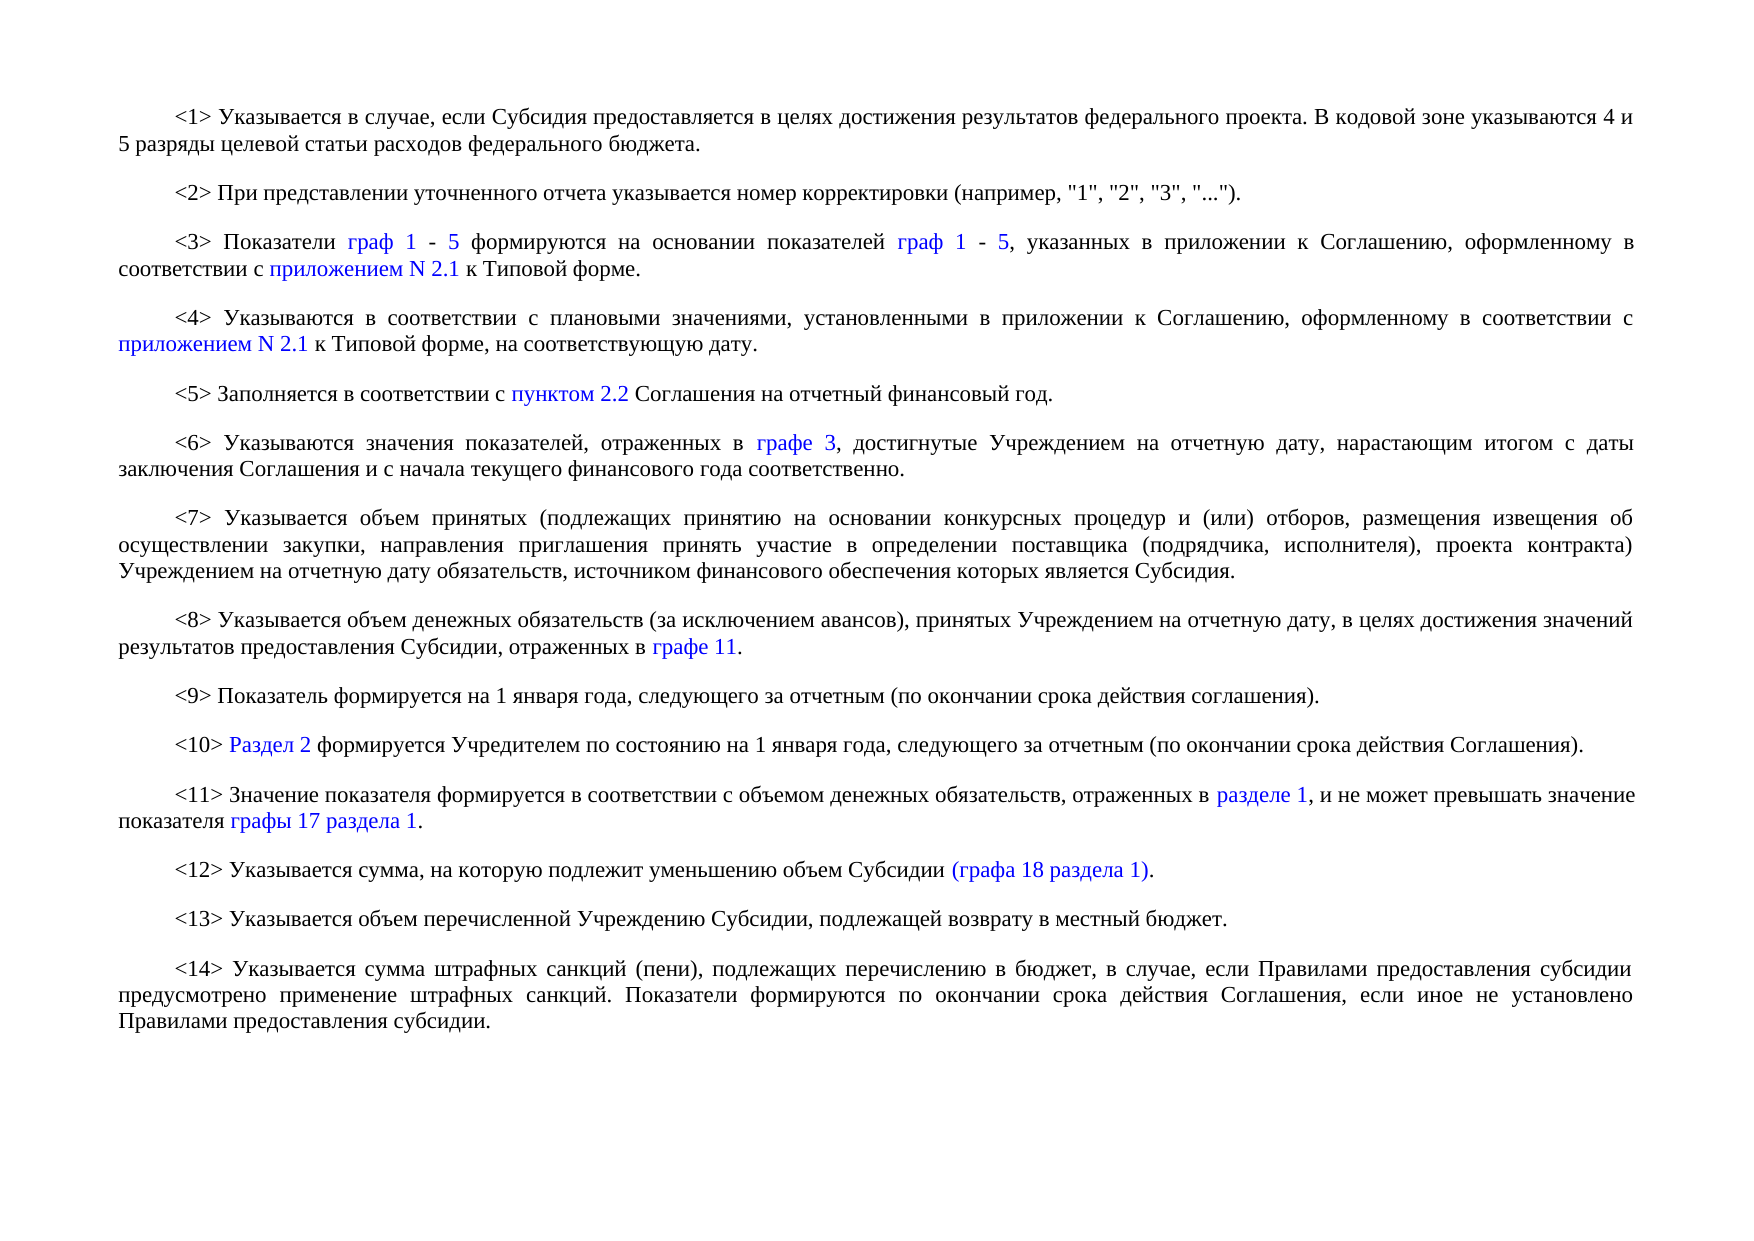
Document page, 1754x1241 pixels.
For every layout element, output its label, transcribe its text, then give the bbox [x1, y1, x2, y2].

text <3> Показатели граф 1 - 5 формируются на основании показателей граф 1 - 5, указанных в приложении к Соглашению, оформленному в соответствии с приложением N 2.1 к Типовой форме. [118, 228, 1636, 281]
text <7> Указывается объем принятых (подлежащих принятию на основании конкурсных процедур и (или) отборов, размещения извещения об осуществлении закупки, направления приглашения принять участие в определении поставщика (подрядчика, исполнителя), проекта контракта) Учреждением на отчетную дату обязательств, источником финансового обеспечения которых является Субсидия. [118, 504, 1636, 583]
text <4> Указываются в соответствии с плановыми значениями, установленными в приложении к Соглашению, оформленному в соответствии с приложением N 2.1 к Типовой форме, на соответствующую дату. [118, 304, 1636, 357]
text <1> Указывается в случае, если Субсидия предоставляется в целях достижения результатов федерального проекта. В кодовой зоне указываются 4 и 5 разряды целевой статьи расходов федерального бюджета. [118, 103, 1636, 156]
text <5> Заполняется в соответствии с пунктом 2.2 Соглашения на отчетный финансовый год. [118, 379, 1636, 406]
text <11> Значение показателя формируется в соответствии с объемом денежных обязательств, отраженных в разделе 1, и не может превышать значение показателя графы 17 раздела 1. [118, 781, 1636, 833]
text <14> Указывается сумма штрафных санкций (пени), подлежащих перечислению в бюджет, в случае, если Правилами предоставления субсидии предусмотрено применение штрафных санкций. Показатели формируются по окончании срока действия Соглашения, если иное не установлено Правилами предоставления субсидии. [118, 955, 1636, 1034]
text <10> Раздел 2 формируется Учредителем по состоянию на 1 января года, следующего за отчетным (по окончании срока действия Соглашения). [118, 731, 1636, 758]
text <6> Указываются значения показателей, отраженных в графе 3, достигнутые Учреждением на отчетную дату, нарастающим итогом с даты заключения Соглашения и с начала текущего финансового года соответственно. [118, 429, 1636, 482]
text <2> При представлении уточненного отчета указывается номер корректировки (например, "1", "2", "3", "..."). [118, 179, 1636, 205]
text <9> Показатель формируется на 1 января года, следующего за отчетным (по окончании срока действия соглашения). [118, 682, 1636, 708]
text <12> Указывается сумма, на которую подлежит уменьшению объем Субсидии (графа 18 раздела 1). [118, 856, 1636, 883]
text <8> Указывается объем денежных обязательств (за исключением авансов), принятых Учреждением на отчетную дату, в целях достижения значений результатов предоставления Субсидии, отраженных в графе 11. [118, 606, 1636, 659]
text <13> Указывается объем перечисленной Учреждению Субсидии, подлежащей возврату в местный бюджет. [118, 906, 1636, 932]
